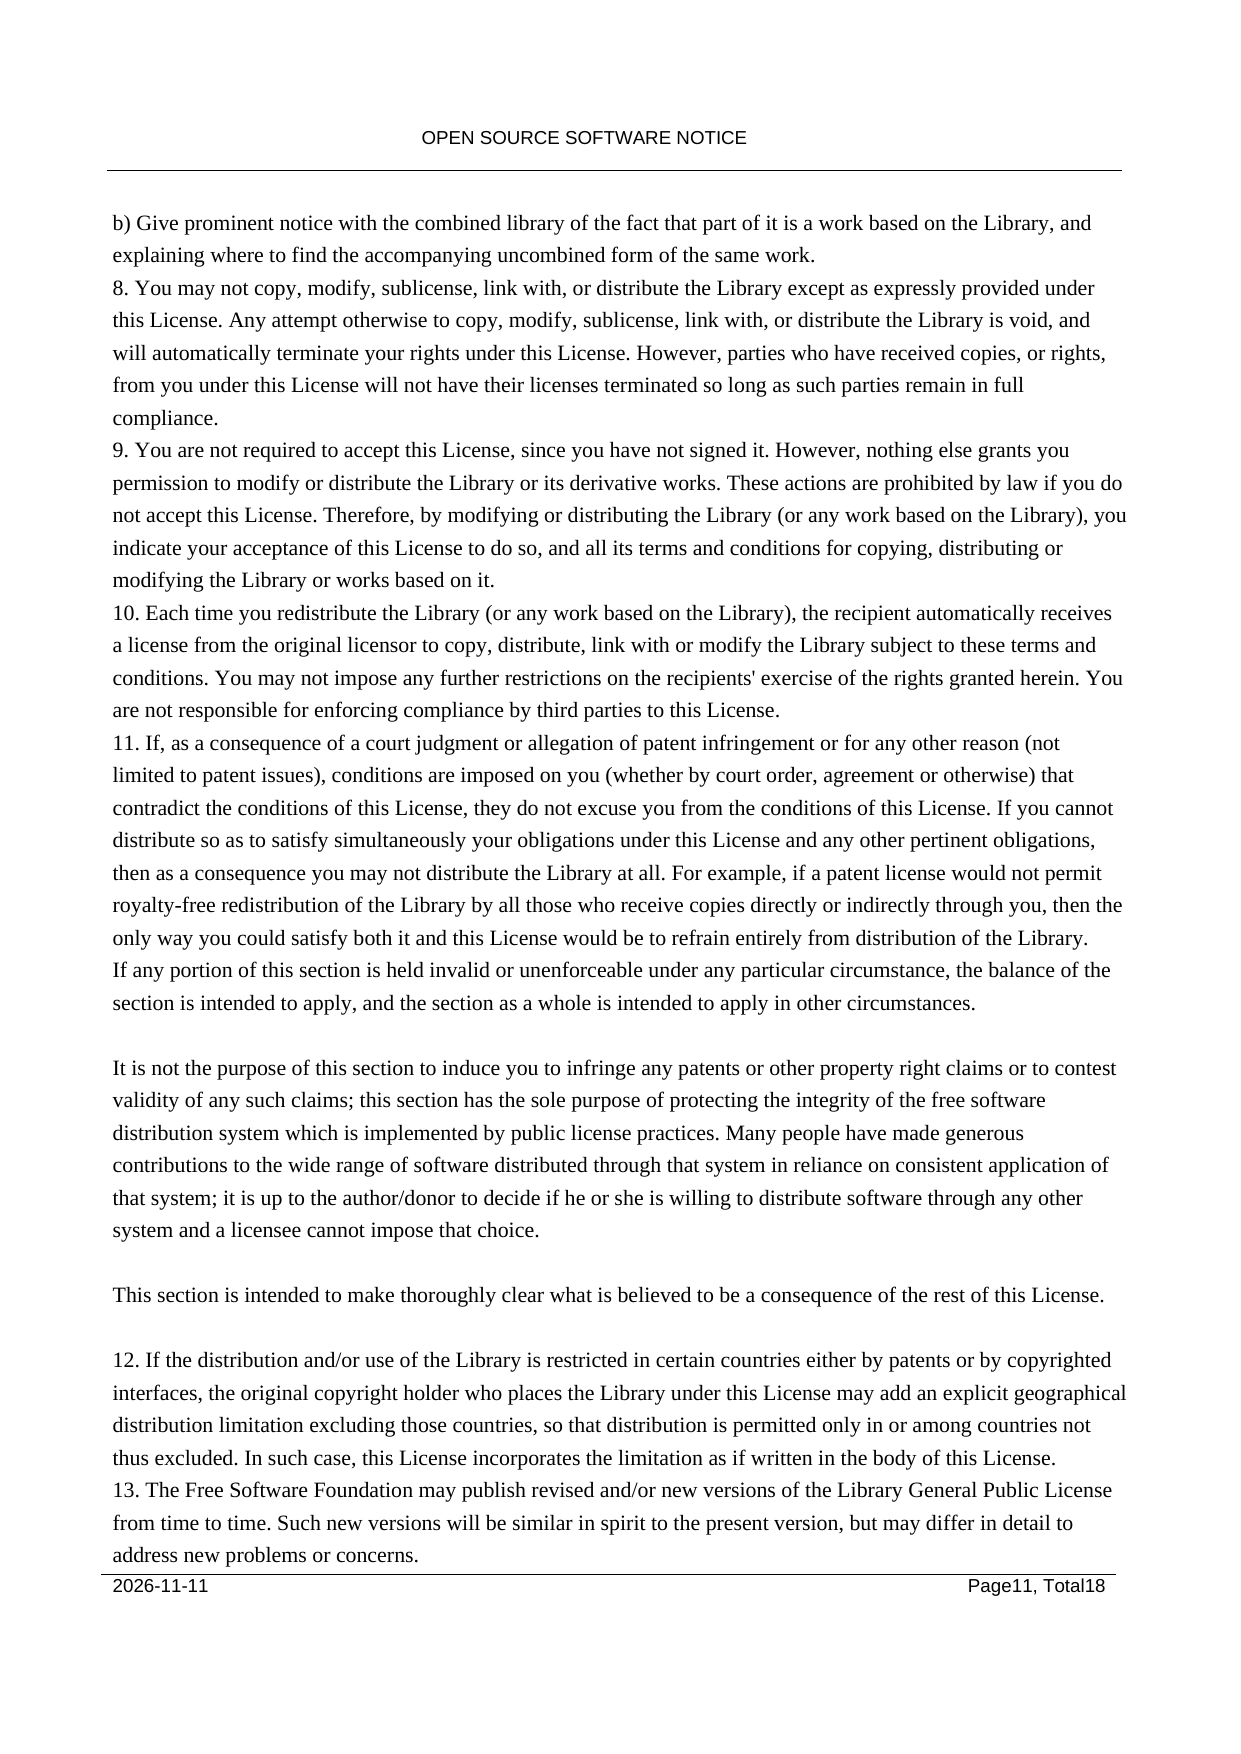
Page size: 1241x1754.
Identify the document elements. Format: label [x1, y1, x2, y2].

text [112, 206, 1128, 1571]
